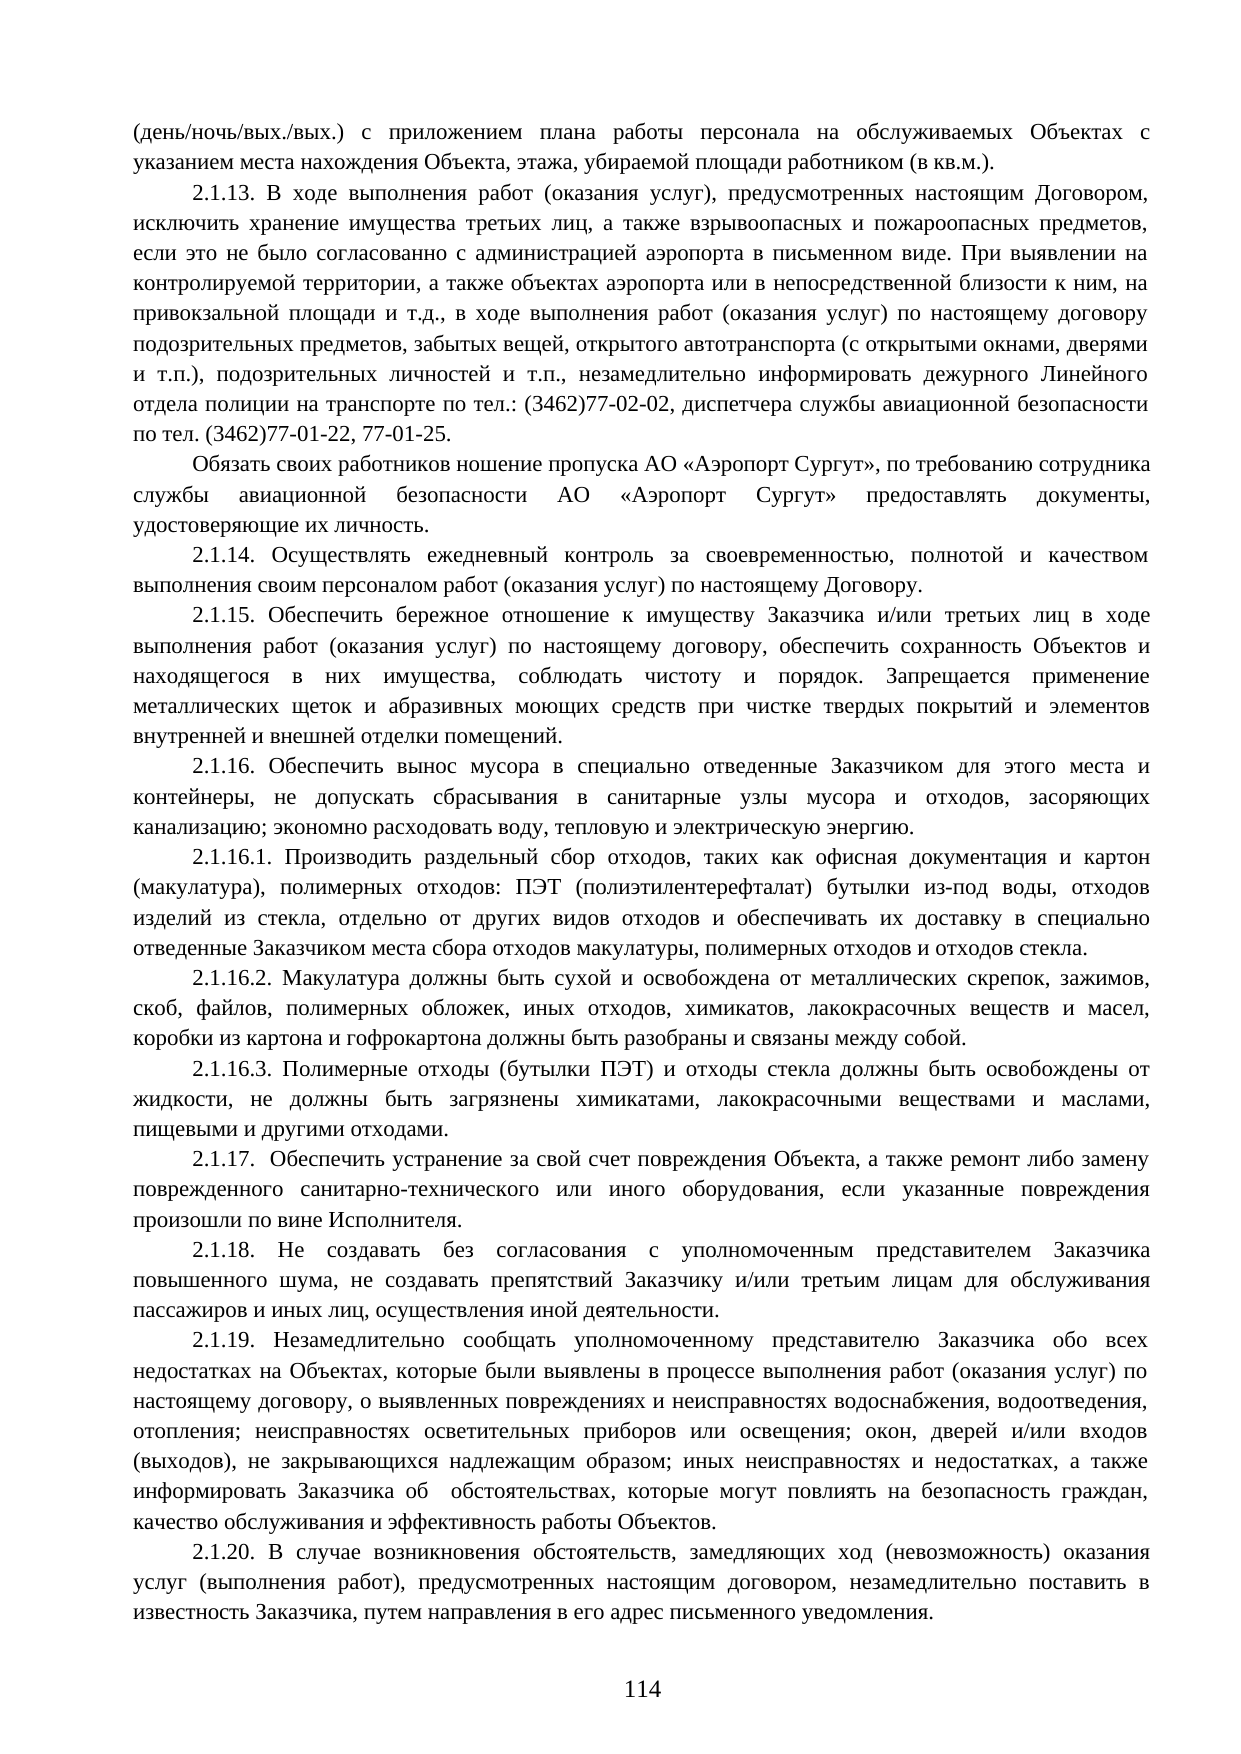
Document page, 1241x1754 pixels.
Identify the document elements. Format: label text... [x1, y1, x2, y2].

text 2.1.14. Осуществлять ежедневный контроль за своевременностью, полнотой и качеством выполнения своим персоналом работ (оказания услуг) по настоящему Договору. [133, 541, 1149, 598]
text Обязать своих работников ношение пропуска АО «Аэропорт Сургут», по требованию сотрудника службы авиационной безопасности АО «Аэропорт Сургут» предоставлять документы, удостоверяющие их личность. [133, 450, 1152, 537]
text 2.1.16.1. Производить раздельный сбор отходов, таких как офисная документация и картон (макулатура), полимерных отходов: ПЭТ (полиэтилентерефталат) бутылки из-под воды, отходов изделий из стекла, отдельно от других видов отходов и обеспечивать их доставку в специально отведенные Заказчиком места сбора отходов макулатуры, полимерных отходов и отходов стекла. [133, 843, 1152, 960]
text 2.1.13. В ходе выполнения работ (оказания услуг), предусмотренных настоящим Договором, исключить хранение имущества третьих лиц, а также взрывоопасных и пожароопасных предметов, если это не было согласованно с администрацией аэропорта в письменном виде. При выявлении на контролируемой территории, а также объектах аэропорта или в непосредственной близости к ним, на привокзальной площади и т.д., в ходе выполнения работ (оказания услуг) по настоящему договору подозрительных предметов, забытых вещей, открытого автотранспорта (с открытыми окнами, дверями и т.п.), подозрительных личностей и т.п., незамедлительно информировать дежурного Линейного отдела полиции на транспорте по тел.: (3462)77-02-02, диспетчера службы авиационной безопасности по тел. (3462)77-01-22, 77-01-25. [133, 178, 1149, 447]
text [133, 118, 1152, 175]
text 2.1.16.3. Полимерные отходы (бутылки ПЭТ) и отходы стекла должны быть освобождены от жидкости, не должны быть загрязнены химикатами, лакокрасочными веществами и маслами, пищевыми и другими отходами. [133, 1054, 1152, 1141]
text 2.1.15. Обеспечить бережное отношение к имуществу Заказчика и/или третьих лиц в ходе выполнения работ (оказания услуг) по настоящему договору, обеспечить сохранность Объектов и находящегося в них имущества, соблюдать чистоту и порядок. Запрещается применение металлических щеток и абразивных моющих средств при чистке твердых покрытий и элементов внутренней и внешней отделки помещений. [133, 601, 1152, 749]
text 2.1.18. Не создавать без согласования с уполномоченным представителем Заказчика повышенного шума, не создавать препятствий Заказчику и/или третьим лицам для обслуживания пассажиров и иных лиц, осуществления иной деятельности. [133, 1236, 1152, 1323]
text 2.1.16.2. Макулатура должны быть сухой и освобождена от металлических скрепок, зажимов, скоб, файлов, полимерных обложек, иных отходов, химикатов, лакокрасочных веществ и масел, коробки из картона и гофрокартона должны быть разобраны и связаны между собой. [133, 964, 1152, 1051]
text 2.1.17. Обеспечить устранение за свой счет повреждения Объекта, а также ремонт либо замену поврежденного санитарно-технического или иного оборудования, если указанные повреждения произошли по вине Исполнителя. [133, 1145, 1152, 1232]
text 2.1.19. Незамедлительно сообщать уполномоченному представителю Заказчика обо всех недостатках на Объектах, которые были выявлены в процессе выполнения работ (оказания услуг) по настоящему договору, о выявленных повреждениях и неисправностях водоснабжения, водоотведения, отопления; неисправностях осветительных приборов или освещения; окон, дверей и/или входов (выходов), не закрывающихся надлежащим образом; иных неисправностях и недостатках, а также информировать Заказчика об обстоятельствах, которые могут повлиять на безопасность граждан, качество обслуживания и эффективность работы Объектов. [133, 1326, 1149, 1534]
text 2.1.16. Обеспечить вынос мусора в специально отведенные Заказчиком для этого места и контейнеры, не допускать сбрасывания в санитарные узлы мусора и отходов, засоряющих канализацию; экономно расходовать воду, тепловую и электрическую энергию. [133, 752, 1152, 839]
text 2.1.20. В случае возникновения обстоятельств, замедляющих ход (невозможность) оказания услуг (выполнения работ), предусмотренных настоящим договором, незамедлительно поставить в известность Заказчика, путем направления в его адрес письменного уведомления. [133, 1538, 1152, 1625]
